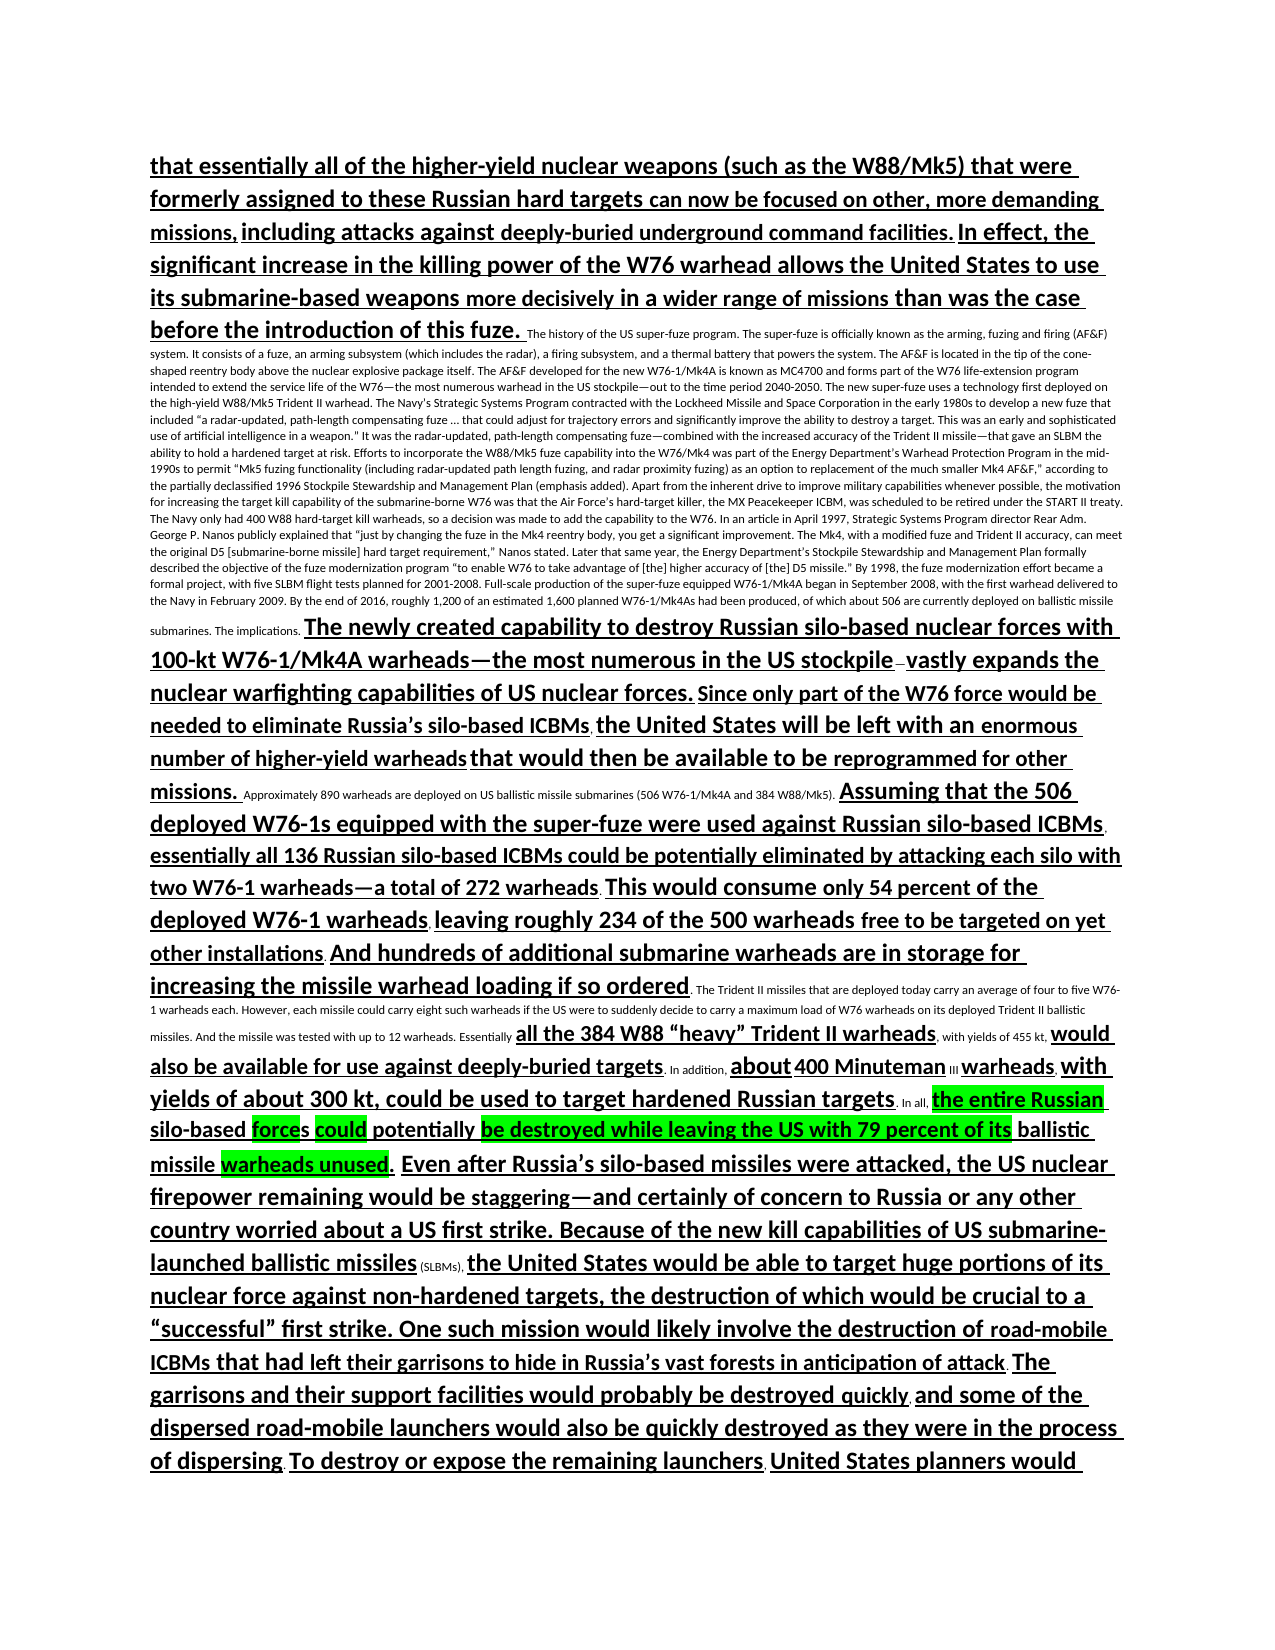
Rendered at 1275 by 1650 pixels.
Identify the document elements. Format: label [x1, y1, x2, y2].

text [150, 150, 1125, 1475]
